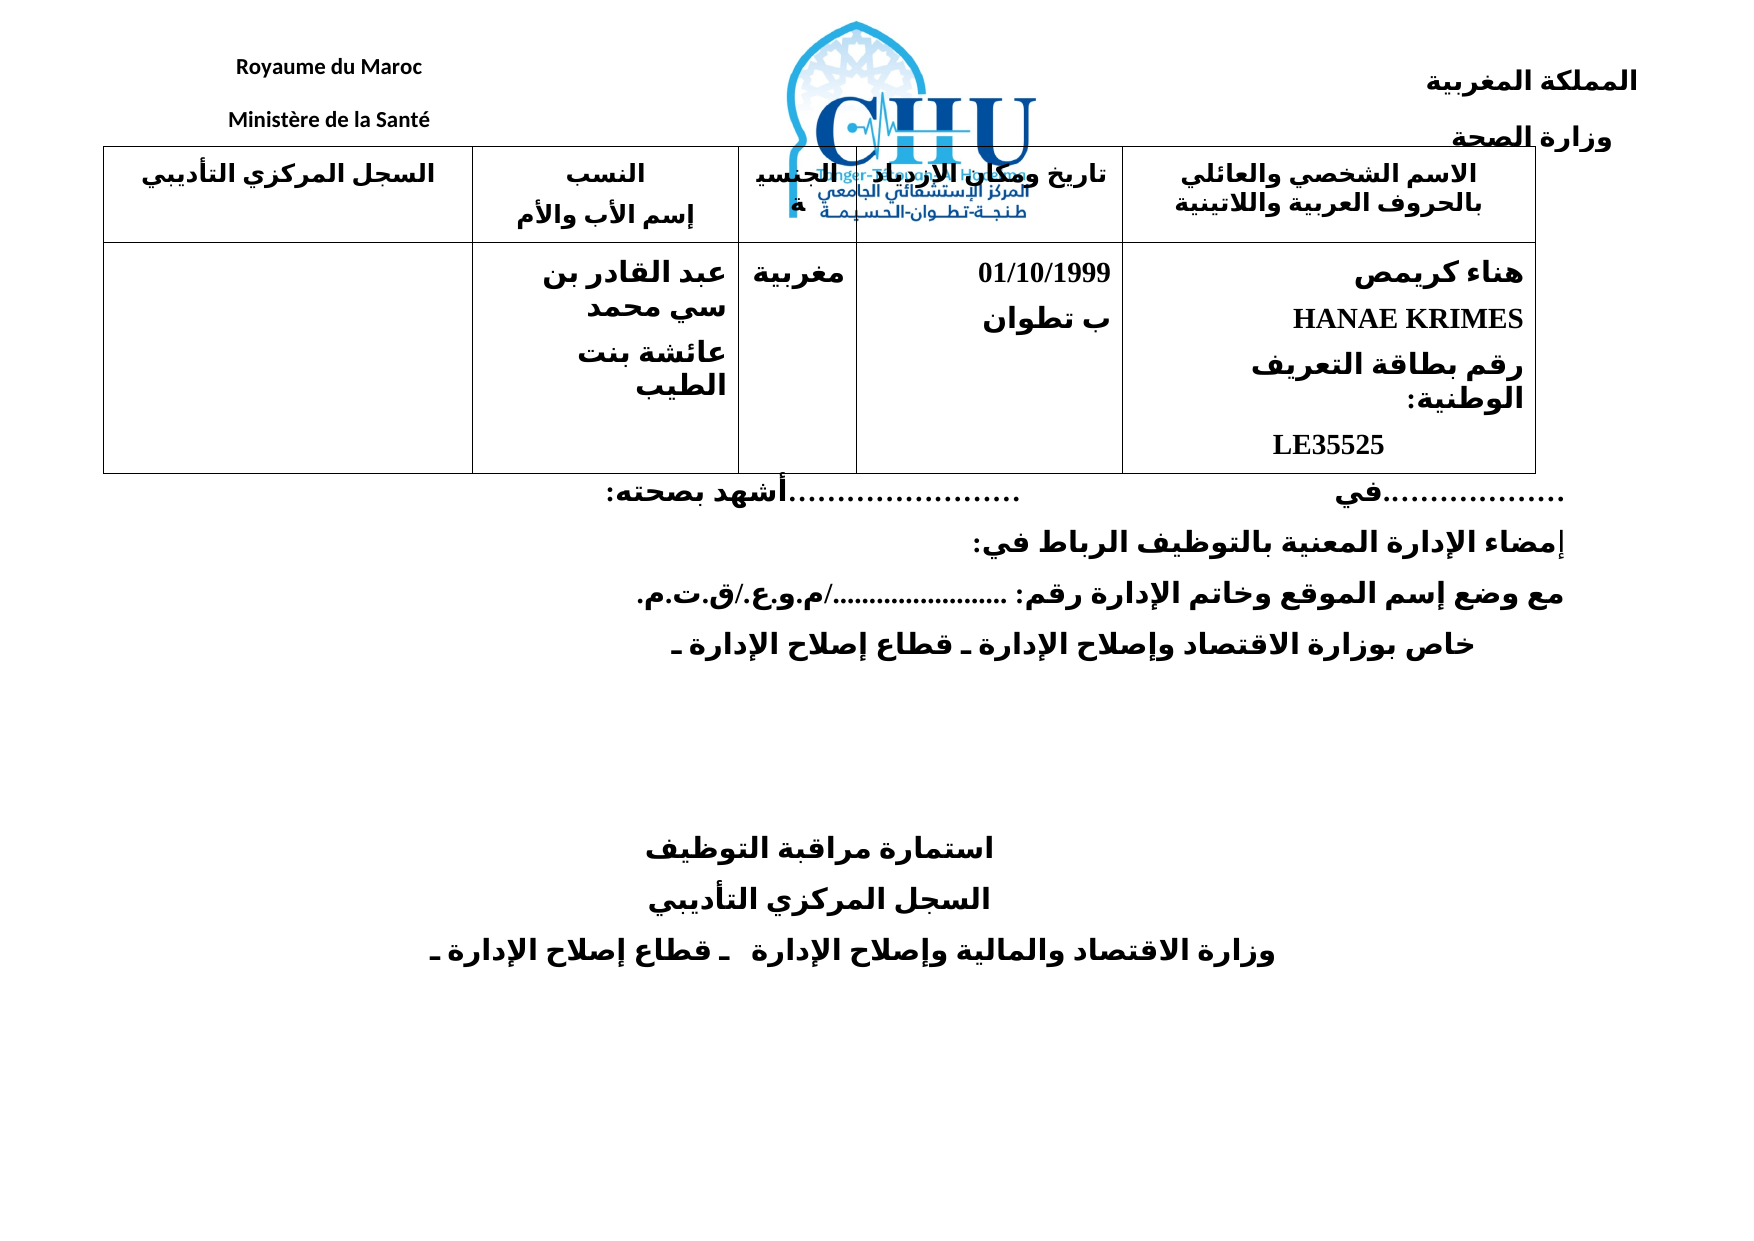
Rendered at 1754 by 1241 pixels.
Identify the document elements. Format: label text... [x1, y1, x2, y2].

table_cell مغربية [739, 243, 856, 473]
table_cell [104, 243, 472, 473]
table_header السجل المركزي التأديبي [104, 147, 472, 242]
text إمضاء الإدارة المعنية بالتوظيف الرباط في: [162, 525, 1565, 559]
text وزارة الاقتصاد والمالية وإصلاح الإدارة ـ قطاع إصلاح الإدارة ـ [162, 933, 1654, 967]
text مع وضع إسم الموقع وخاتم الإدارة رقم: ......................../م.و.ع./ق.ت.م. [162, 576, 1565, 610]
table_cell عبد القادر بن سي محمد عائشة بنت الطيب [473, 243, 738, 473]
table_cell 01/10/1999 ب تطوان [857, 243, 1122, 473]
text خاص بوزارة الاقتصاد وإصلاح الإدارة ـ قطاع إصلاح الإدارة ـ [162, 627, 1476, 661]
table_header النسب إسم الأب والأم [473, 147, 738, 242]
text ……………….في ……………………أشهد بصحته: [162, 155, 1565, 508]
table_header الجنسية [739, 147, 856, 242]
table_header تاريخ ومكان الازدياد [857, 147, 1122, 242]
text استمارة مراقبة التوظيف [162, 831, 1476, 865]
table_header الاسم الشخصي والعائلي بالحروف العربية واللاتينية [1123, 147, 1535, 242]
table_cell هناء كريمص HANAE KRIMES رقم بطاقة التعريف الوطنية: LE35525 [1123, 243, 1535, 473]
text السجل المركزي التأديبي [162, 882, 1476, 916]
picture [745, 3, 1062, 146]
